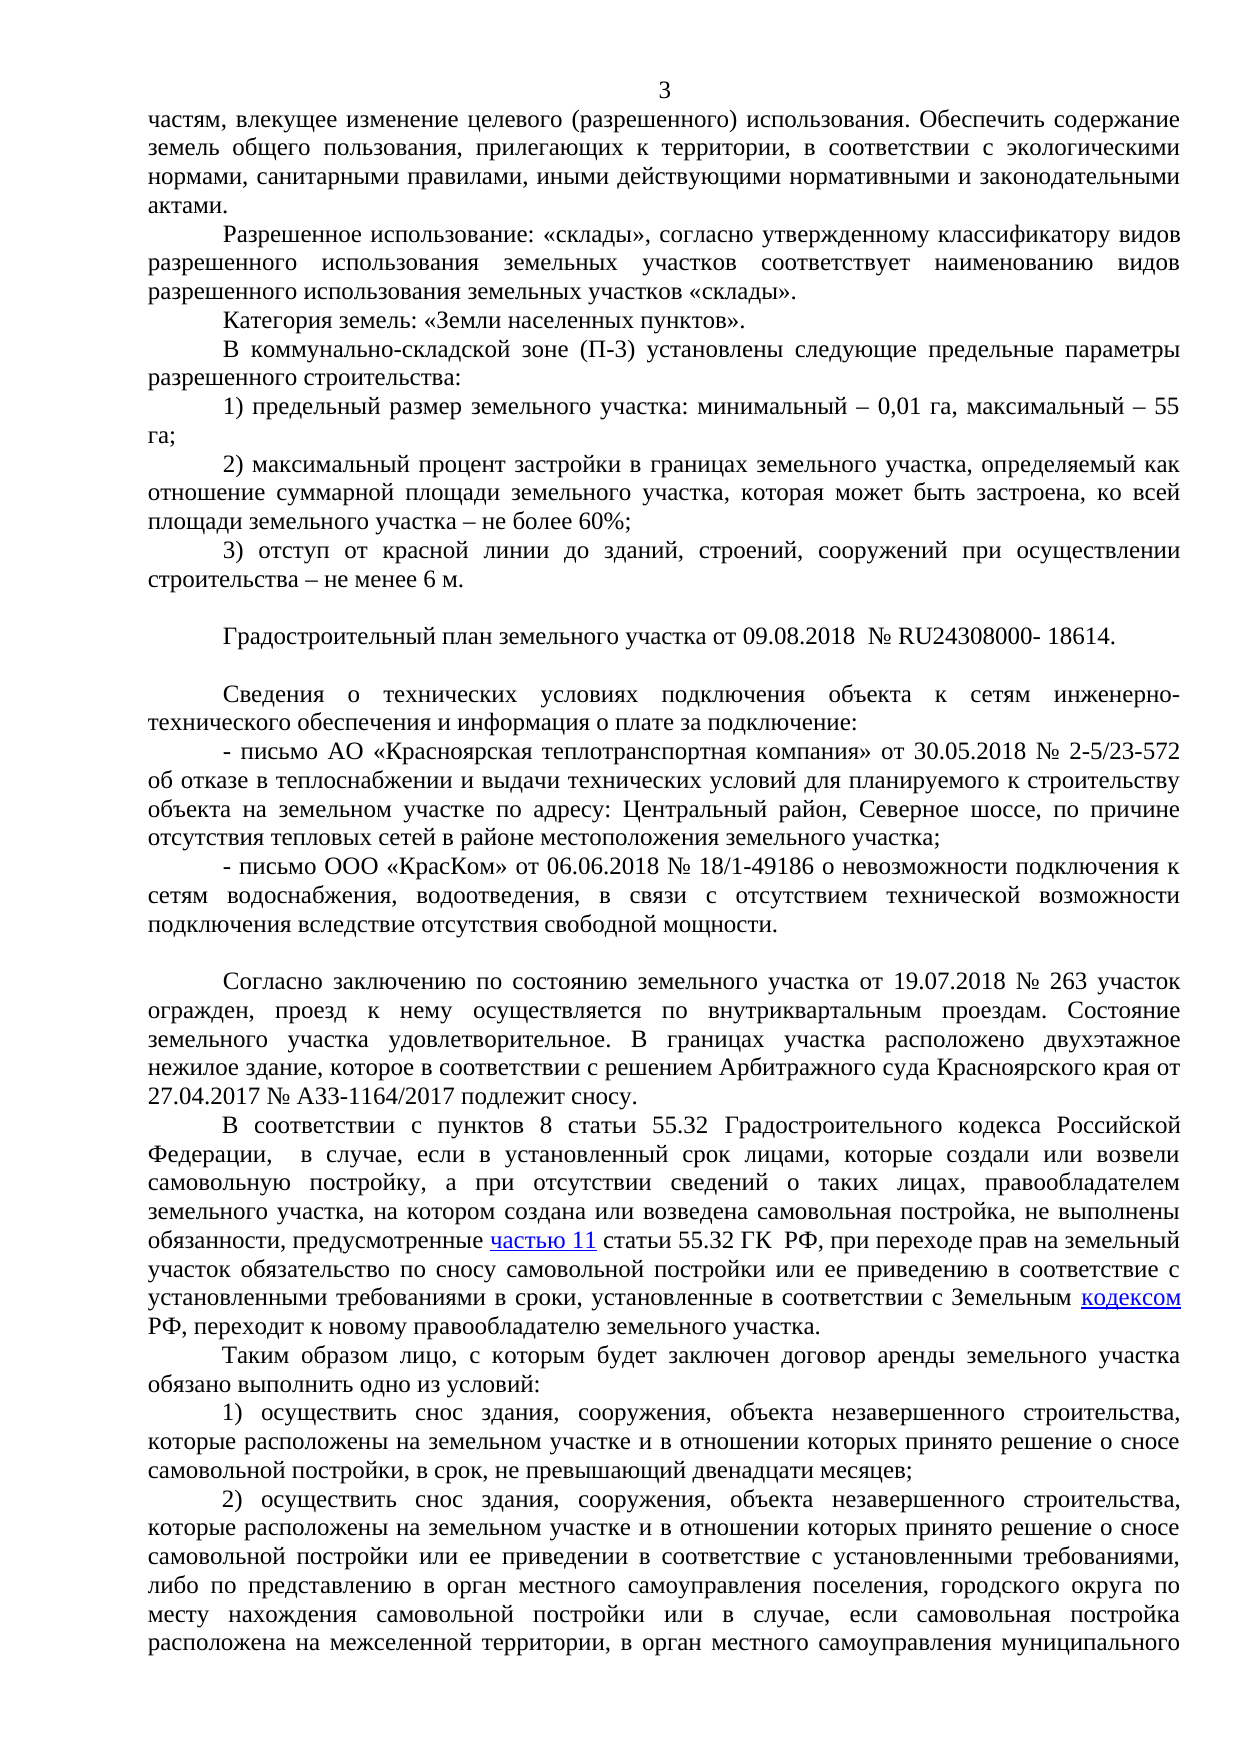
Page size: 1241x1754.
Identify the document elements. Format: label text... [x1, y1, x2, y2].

text Разрешенное использование: «склады», согласно утвержденному классификатору видов разрешенного использования земельных участков соответствует наименованию видов разрешенного использования земельных участков «склады». [148, 219, 1181, 305]
text Согласно заключению по состоянию земельного участка от 19.07.2018 № 263 участок огражден, проезд к нему осуществляется по внутриквартальным проездам. Состояние земельного участка удовлетворительное. В границах участка расположено двухэтажное нежилое здание, которое в соответствии с решением Арбитражного суда Красноярского края от 27.04.2017 № А33-1164/2017 подлежит сносу. [148, 966, 1181, 1110]
text 1) осуществить снос здания, сооружения, объекта незавершенного строительства, которые расположены на земельном участке и в отношении которых принято решение о сносе самовольной постройки, в срок, не превышающий двенадцати месяцев; [148, 1397, 1181, 1484]
text Сведения о технических условиях подключения объекта к сетям инженерно-технического обеспечения и информация о плате за подключение: [148, 679, 1181, 736]
text Категория земель: «Земли населенных пунктов». [148, 305, 1181, 334]
text 3) отступ от красной линии до зданий, строений, сооружений при осуществлении строительства – не менее 6 м. [148, 535, 1181, 592]
text - письмо АО «Красноярская теплотранспортная компания» от 30.05.2018 № 2-5/23-572 об отказе в теплоснабжении и выдачи технических условий для планируемого к строительству объекта на земельном участке по адресу: Центральный район, Северное шоссе, по причине отсутствия тепловых сетей в районе местоположения земельного участка; [148, 736, 1181, 851]
text 1) предельный размер земельного участка: минимальный – 0,01 га, максимальный – 55 га; [148, 391, 1181, 449]
text В соответствии с пунктов 8 статьи 55.32 Градостроительного кодекса Российской Федерации, в случае, если в установленный срок лицами, которые создали или возвели самовольную постройку, а при отсутствии сведений о таких лицах, правообладателем земельного участка, на котором создана или возведена самовольная постройка, не выполнены обязанности, предусмотренные частью 11 статьи 55.32 ГК РФ, при переходе прав на земельный участок обязательство по сносу самовольной постройки или ее приведению в соответствие с установленными требованиями в сроки, установленные в соответствии с Земельным кодексом РФ, переходит к новому правообладателю земельного участка. [148, 1110, 1181, 1340]
text В коммунально-складской зоне (П-3) установлены следующие предельные параметры разрешенного строительства: [148, 334, 1181, 391]
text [148, 1484, 1181, 1656]
text Градостроительный план земельного участка от 09.08.2018 № RU24308000- 18614. [148, 621, 1181, 650]
text - письмо ООО «КрасКом» от 06.06.2018 № 18/1-49186 о невозможности подключения к сетям водоснабжения, водоотведения, в связи с отсутствием технической возможности подключения вследствие отсутствия свободной мощности. [148, 851, 1181, 937]
text 2) максимальный процент застройки в границах земельного участка, определяемый как отношение суммарной площади земельного участка, которая может быть застроена, ко всей площади земельного участка – не более 60%; [148, 449, 1181, 535]
text Таким образом лицо, с которым будет заключен договор аренды земельного участка обязано выполнить одно из условий: [148, 1340, 1181, 1397]
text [148, 104, 1181, 219]
